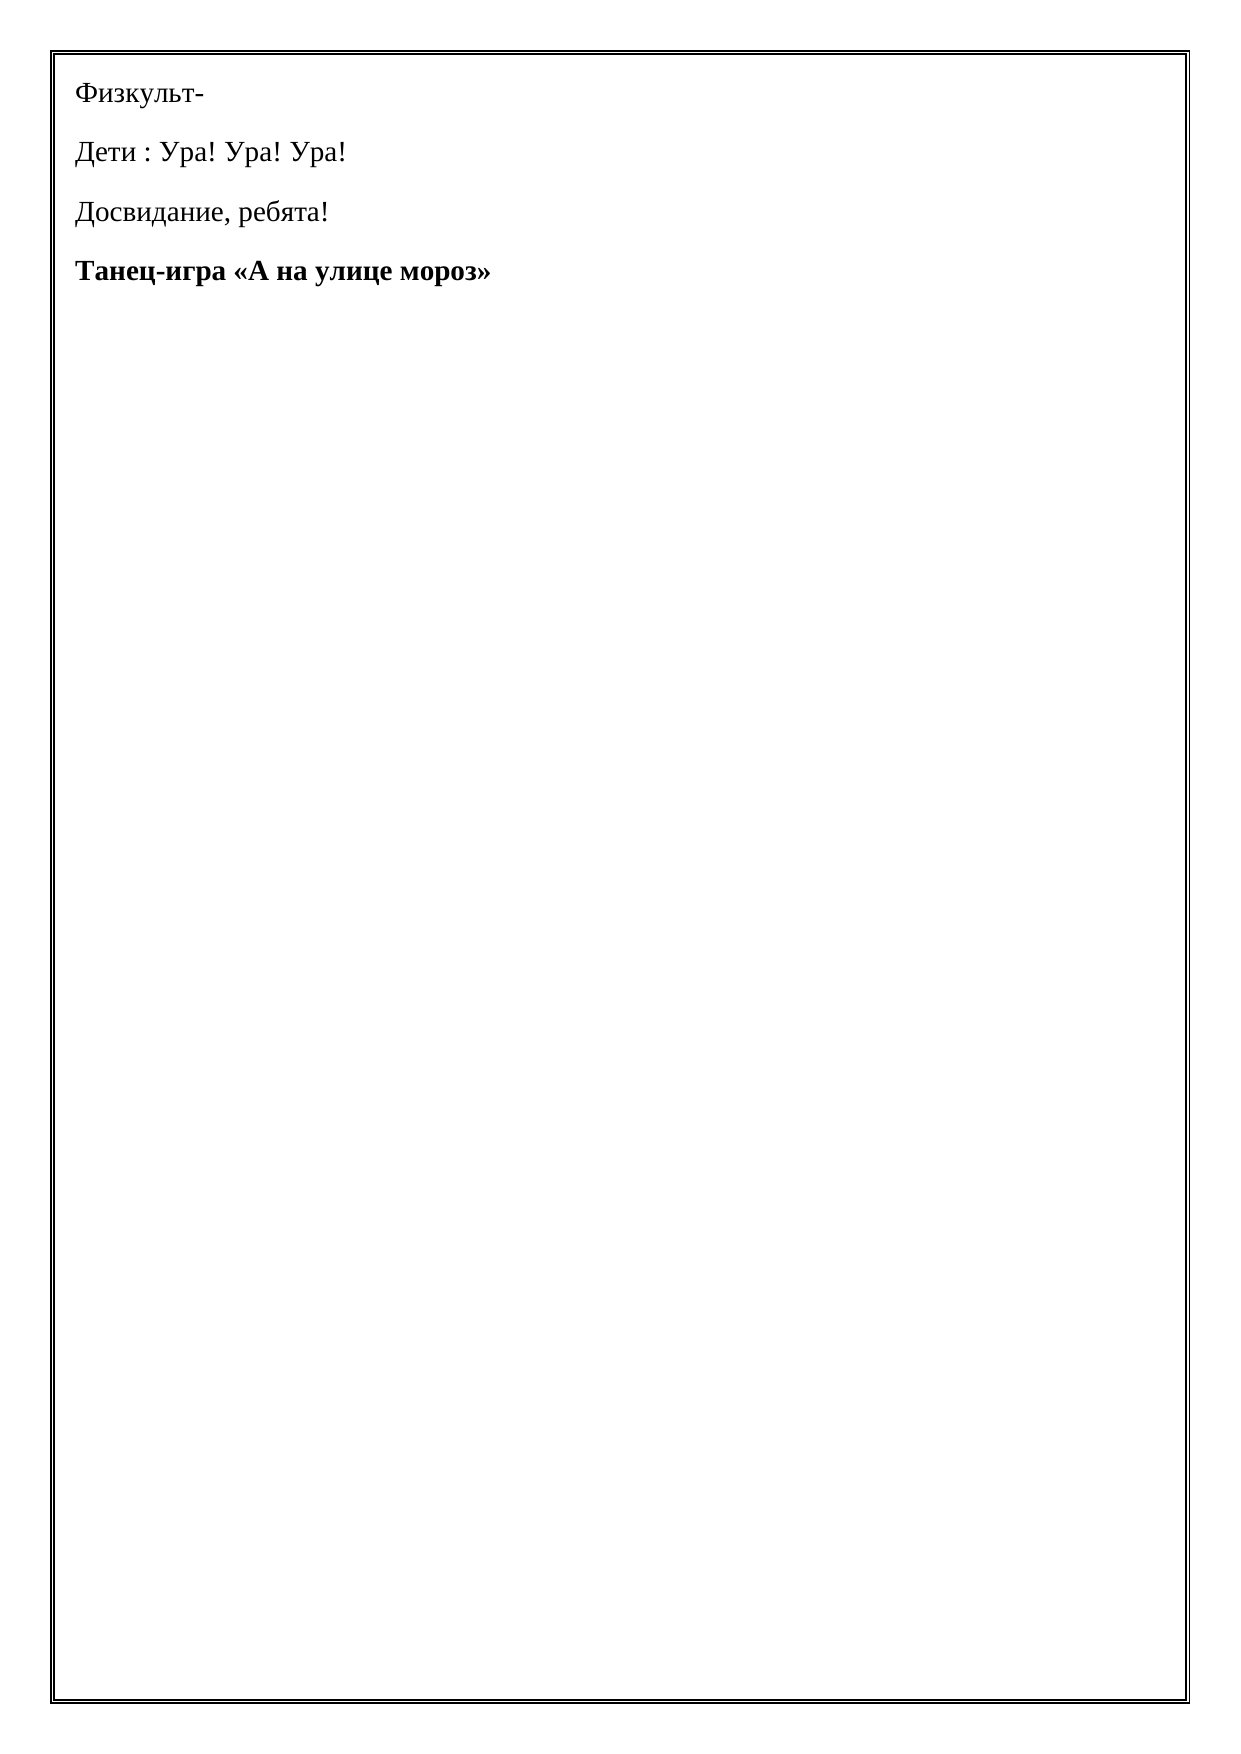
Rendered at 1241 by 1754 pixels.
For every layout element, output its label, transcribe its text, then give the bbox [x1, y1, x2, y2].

text Физкульт- [75, 75, 1165, 108]
text Танец-игра «А на улице мороз» [75, 253, 1165, 287]
text Дети : Ура! Ура! Ура! [75, 134, 1165, 168]
text Досвидание, ребята! [75, 194, 1165, 227]
